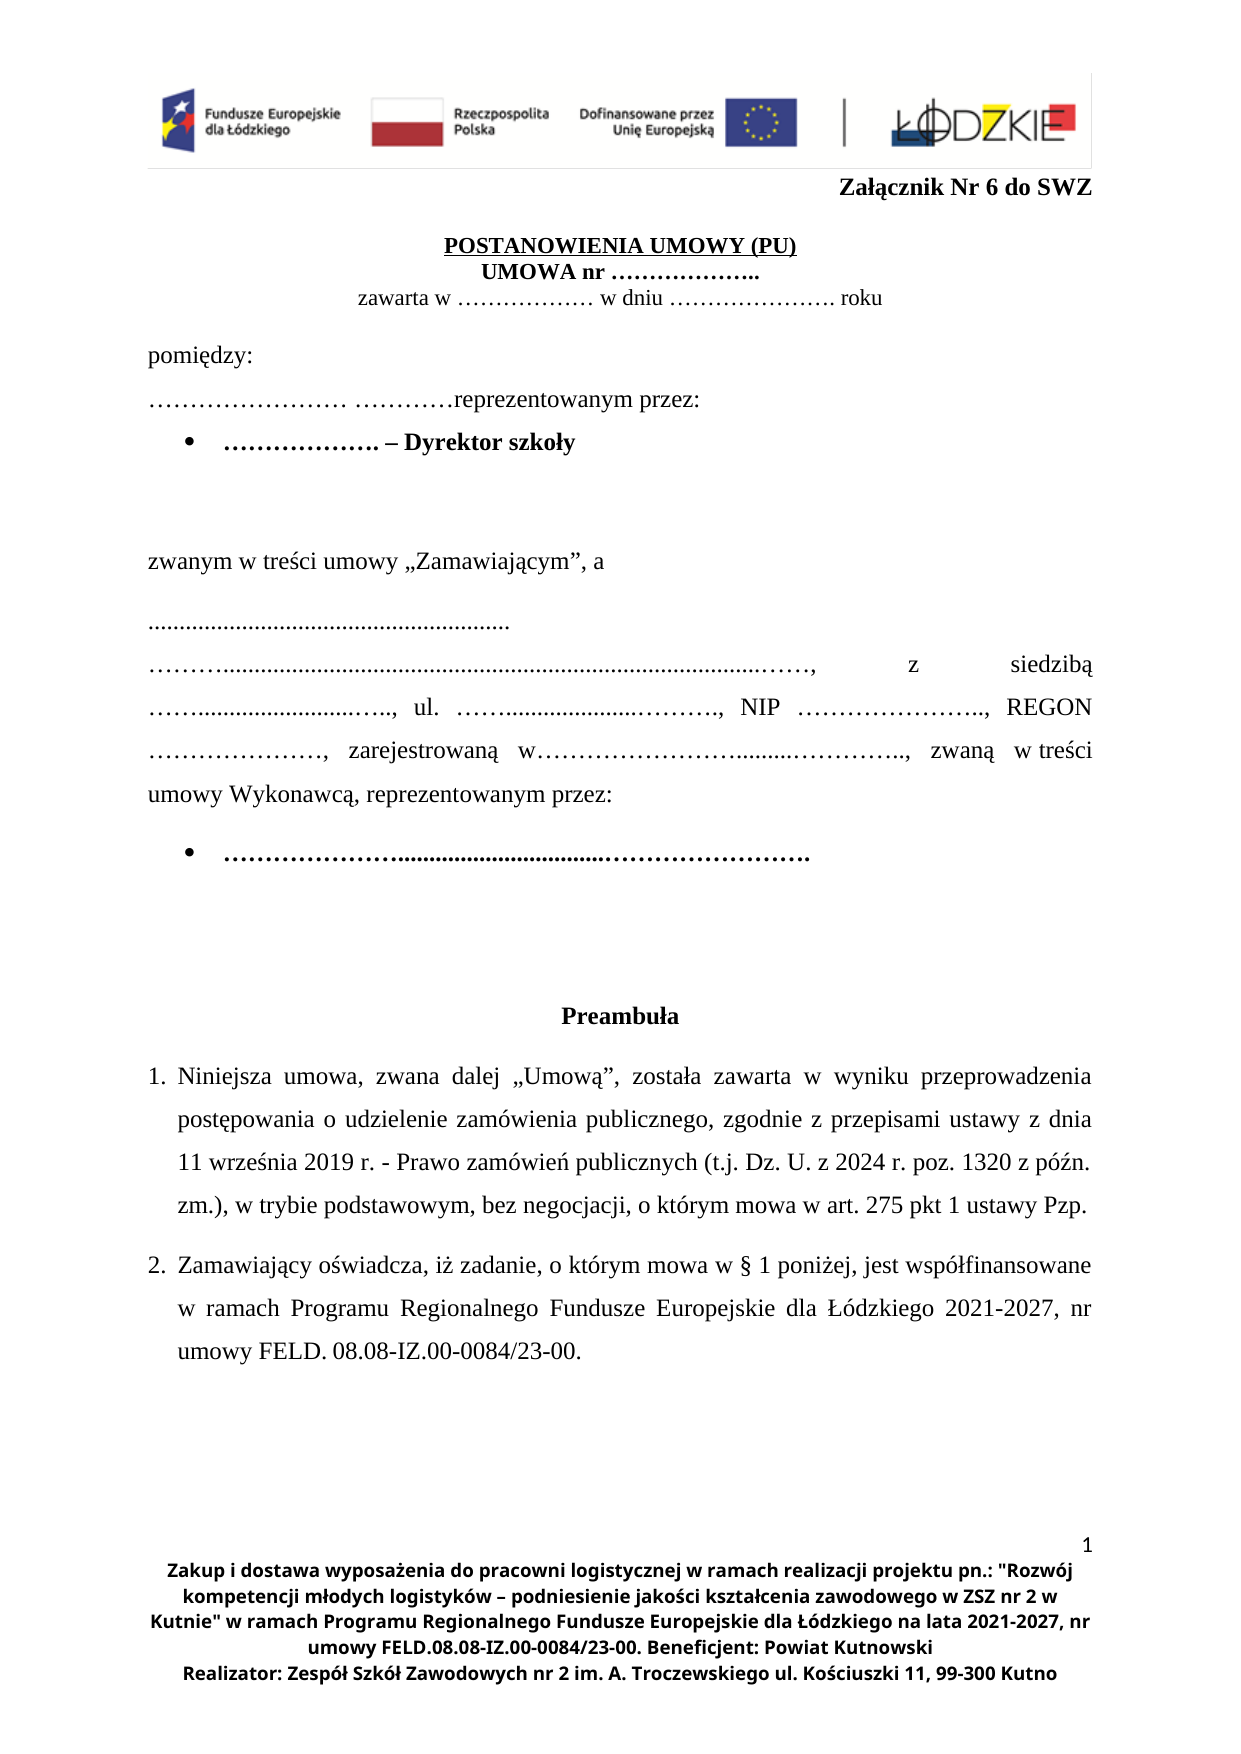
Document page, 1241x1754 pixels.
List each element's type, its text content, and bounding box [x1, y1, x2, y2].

text Załącznik Nr 6 do SWZ [148, 172, 1092, 201]
text 1. Niniejsza umowa, zwana dalej „Umową”, została zawarta w wyniku przeprowadzenia postępowania o udzielenie zamówienia publicznego, zgodnie z przepisami ustawy z dnia 11 września 2019 r. - Prawo zamówień publicznych (t.j. Dz. U. z 2024 r. poz. 1320 z późn. zm.), w trybie podstawowym, bez negocjacji, o którym mowa w art. 275 pkt 1 ustawy Pzp. [148, 1061, 1092, 1219]
text UMOWA nr ……………….. [148, 258, 1092, 284]
text 2. Zamawiający oświadcza, iż zadanie, o którym mowa w § 1 poniżej, jest współfinansowane w ramach Programu Regionalnego Fundusze Europejskie dla Łódzkiego 2021-2027, nr umowy FELD. 08.08-IZ.00-0084/23-00. [148, 1250, 1092, 1366]
text ..........................................................………......................................................................................……, z siedzibą …….........................….., ul. …….....................………., NIP ………………….., REGON …………………, zarejestrowaną w…………………….........………….., zwaną w treści umowy Wykonawcą, reprezentowanym przez: [148, 606, 1092, 807]
text pomiędzy: [148, 341, 1092, 369]
list ………………. – Dyrektor szkoły [185, 427, 1092, 456]
text Preambuła [148, 1001, 1092, 1030]
text zwanym w treści umowy „Zamawiającym”, a [148, 546, 1092, 575]
picture [147, 73, 1093, 170]
text POSTANOWIENIA UMOWY (PU) [148, 232, 1092, 258]
text …………………… …………reprezentowanym przez: [148, 384, 1092, 412]
text zawarta w ……………… w dniu …………………. roku [148, 284, 1092, 311]
list ………………….................................……………………. [185, 838, 1092, 867]
